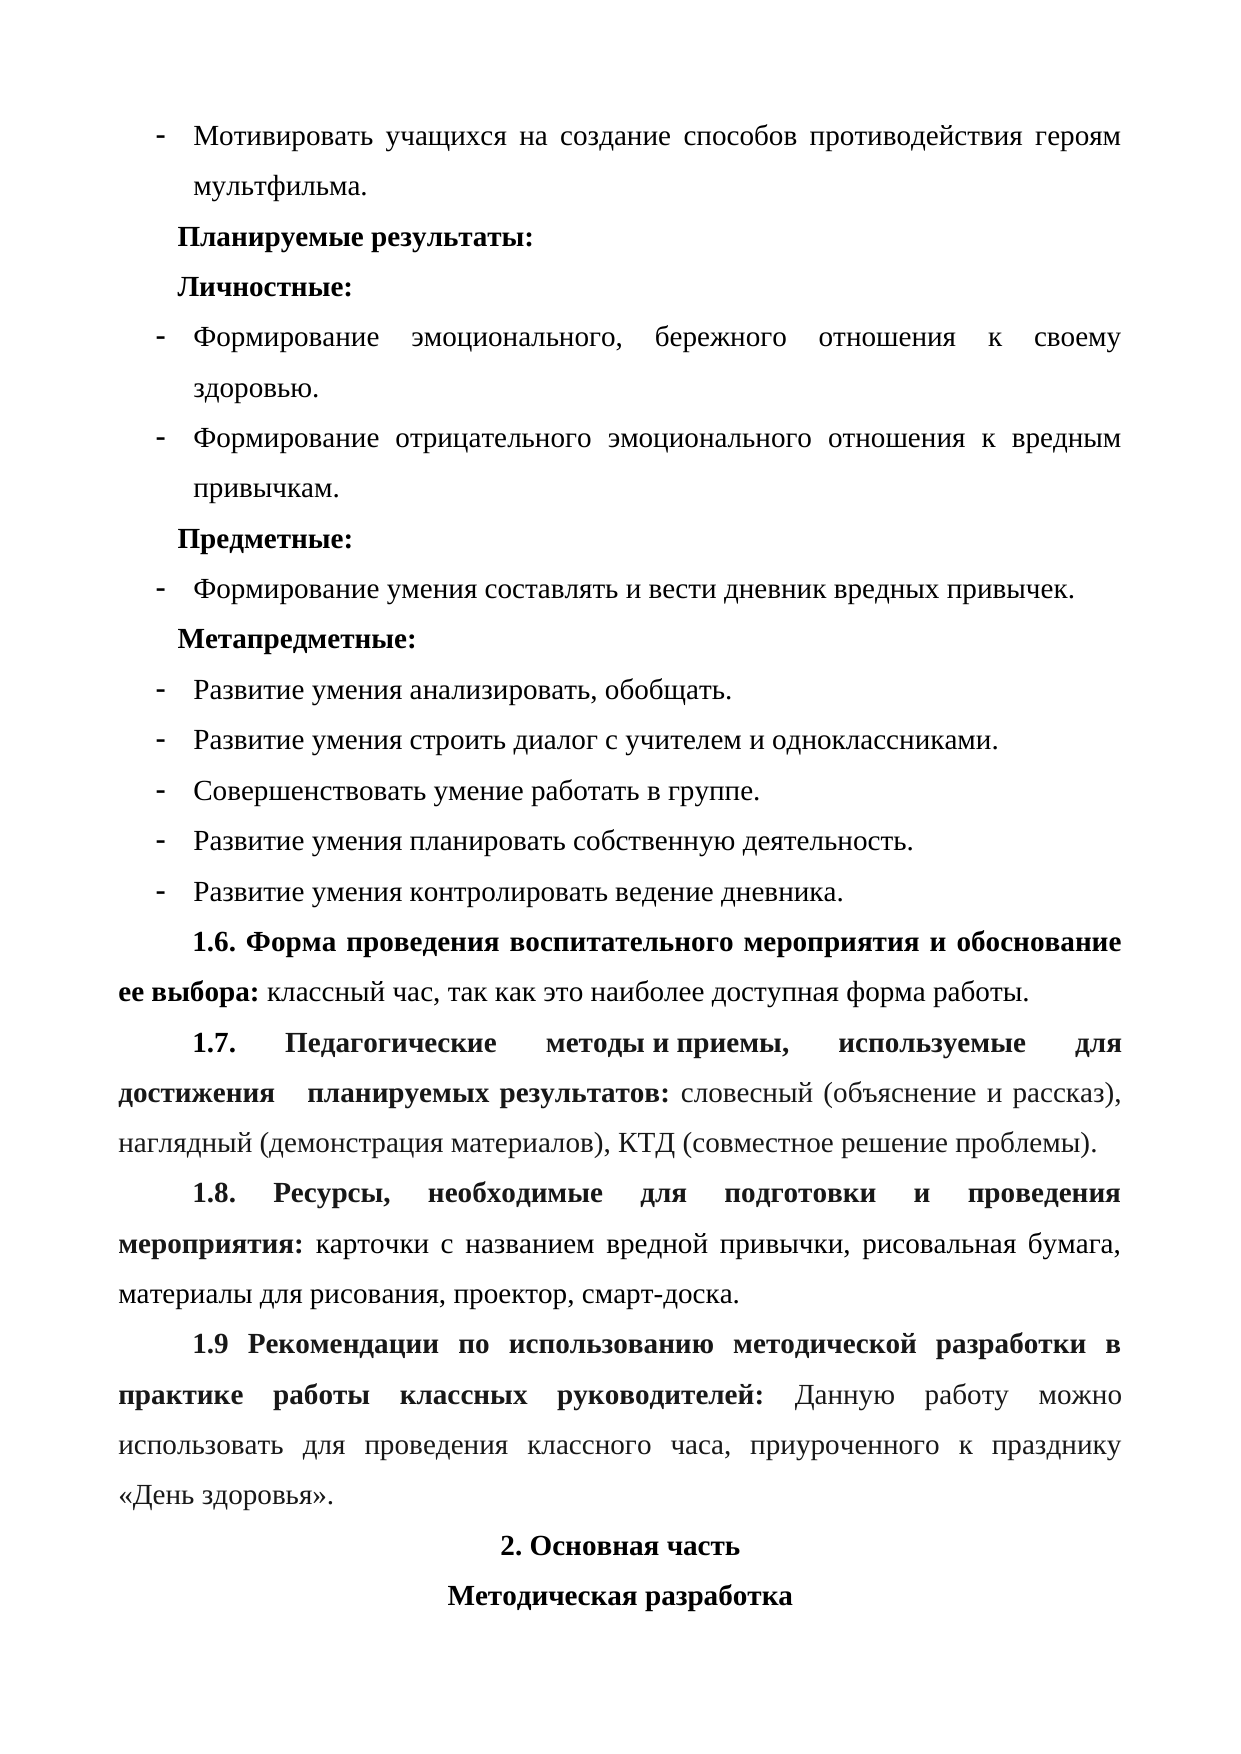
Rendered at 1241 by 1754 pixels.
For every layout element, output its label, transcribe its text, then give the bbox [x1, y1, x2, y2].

text Личностные: [118, 269, 1122, 303]
text Планируемые результаты: [118, 219, 1122, 252]
list Мотивировать учащихся на создание способов противодействия героям мультфильма. [156, 118, 1122, 202]
list Развитие умения контролировать ведение дневника. [156, 874, 1122, 907]
list Развитие умения планировать собственную деятельность. [156, 823, 1122, 857]
list Развитие умения анализировать, обобщать. [156, 672, 1122, 706]
text 1.6. Форма проведения воспитательного мероприятия и обоснование ее выбора: классный час, так как это наиболее доступная форма работы. [118, 924, 1122, 1008]
text Метапредметные: [118, 622, 1122, 655]
list Формирование отрицательного эмоционального отношения к вредным привычкам. [156, 420, 1122, 504]
text 2. Основная часть [118, 1528, 1122, 1561]
list Формирование эмоционального, бережного отношения к своему здоровью. [156, 319, 1122, 403]
text 1.8. Ресурсы, необходимые для подготовки и проведения мероприятия: карточки с названием вредной привычки, рисовальная бумага, материалы для рисования, проектор, смарт-доска. [118, 1176, 1122, 1310]
list Формирование умения составлять и вести дневник вредных привычек. [156, 571, 1122, 605]
text Методическая разработка [118, 1578, 1122, 1612]
text Предметные: [118, 521, 1122, 554]
text 1.9 Рекомендации по использованию методической разработки в практике работы классных руководителей: Данную работу можно использовать для проведения классного часа, приуроченного к празднику «День здоровья». [118, 1327, 1122, 1511]
list Совершенствовать умение работать в группе. [156, 773, 1122, 806]
text 1.7. Педагогические методы и приемы, используемые для достижения планируемых результатов: словесный (объяснение и рассказ), наглядный (демонстрация материалов), КТД (совместное решение проблемы). [118, 1025, 1122, 1159]
list Развитие умения строить диалог с учителем и одноклассниками. [156, 722, 1122, 756]
